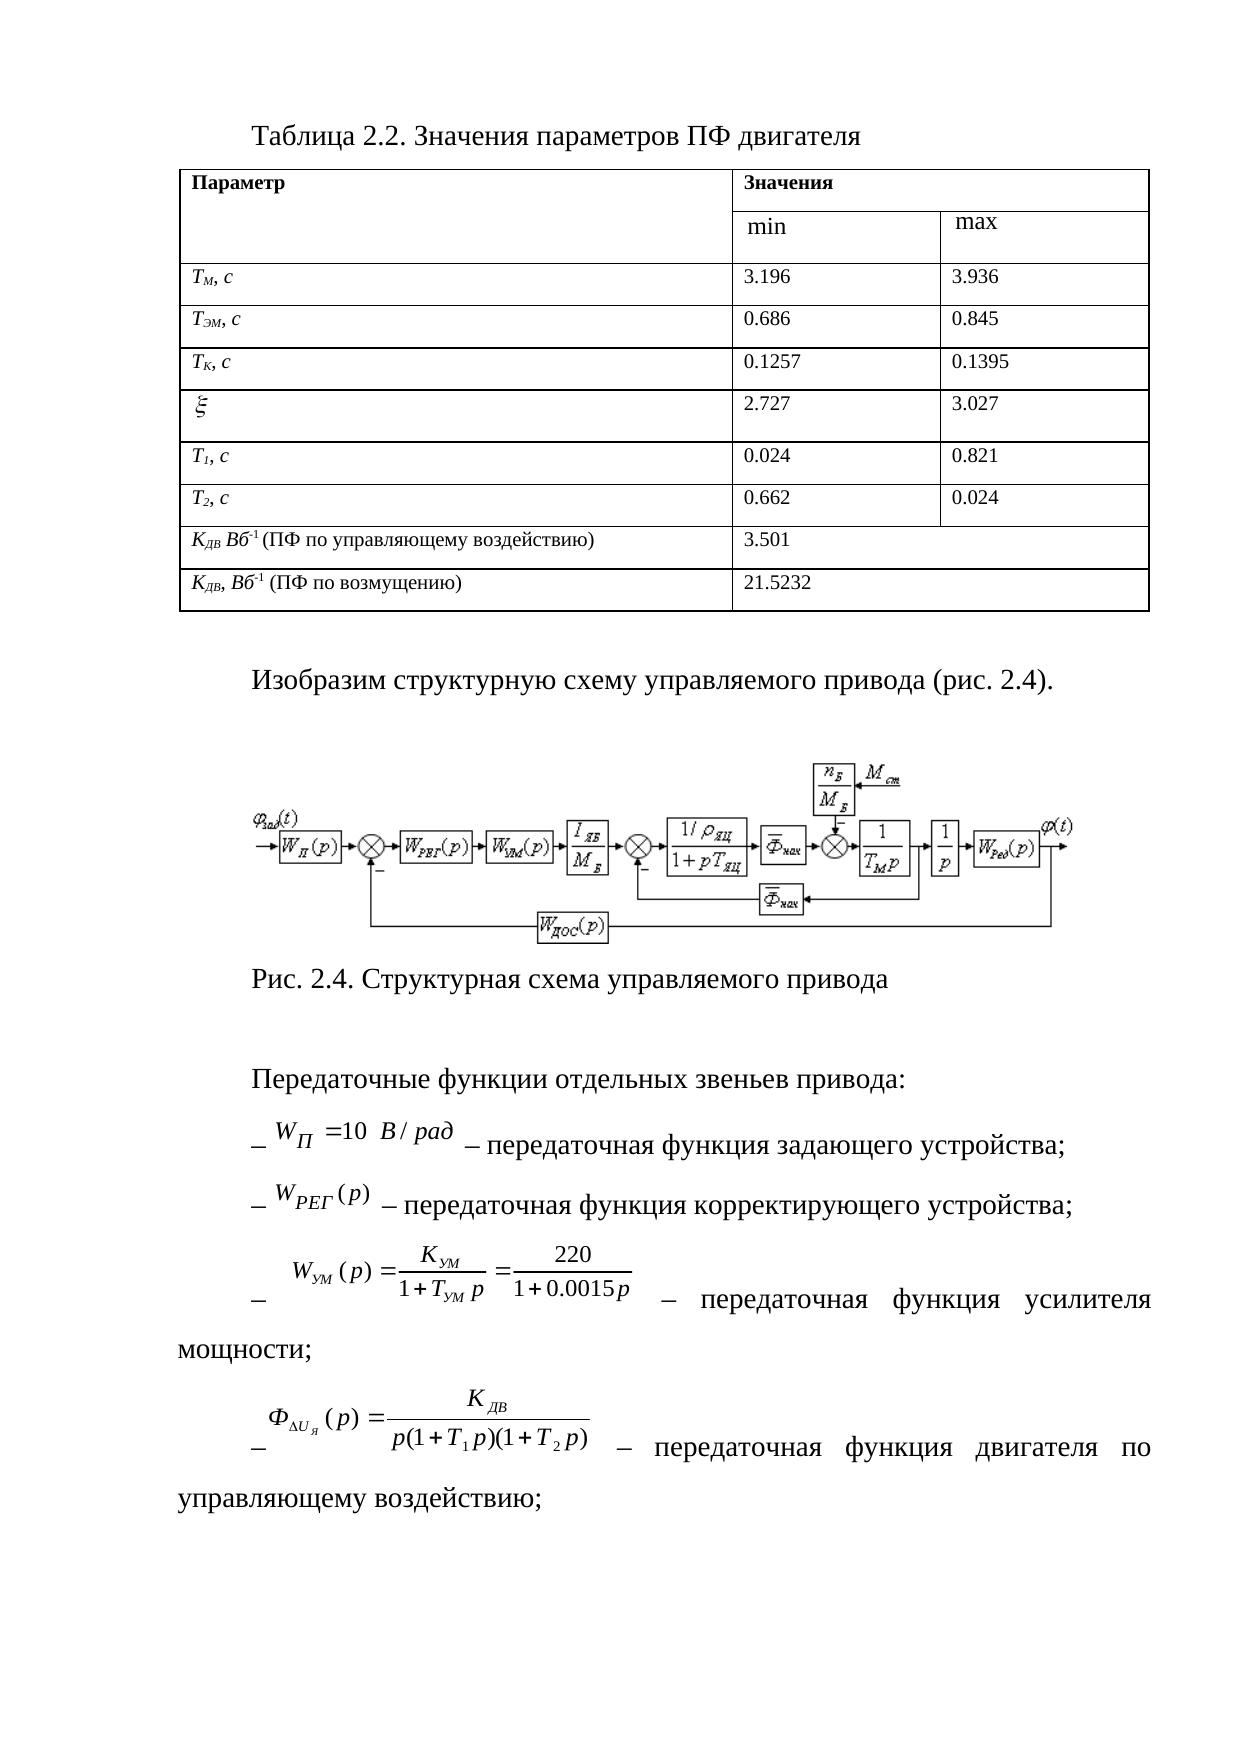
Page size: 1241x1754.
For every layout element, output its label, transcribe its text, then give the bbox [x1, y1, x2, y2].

table_cell КДВ Вб-1 (ПФ по управляющему воздействию) [181, 527, 732, 568]
table_cell Т1, c [181, 443, 732, 483]
table_cell 0.1395 [941, 349, 1148, 389]
text Рис. 2.4. Структурная схема управляемого привода [177, 961, 1152, 994]
table_cell 3.196 [733, 264, 940, 305]
table_cell [941, 212, 1148, 262]
table_cell 3.501 [733, 527, 1148, 568]
table_cell 0.024 [733, 443, 940, 483]
text Изобразим структурную схему управляемого привода (рис. 2.4). [177, 662, 1152, 696]
table_cell 3.936 [941, 264, 1148, 305]
table_cell 3.027 [941, 391, 1148, 441]
table_cell 0.686 [733, 306, 940, 347]
text – – передаточная функция задающего устройства; [177, 1112, 1152, 1160]
table_cell [733, 212, 940, 262]
table_cell 0.024 [941, 485, 1148, 526]
text Таблица 2.2. Значения параметров ПФ двигателя [177, 118, 1152, 152]
picture [251, 762, 1080, 944]
text – – передаточная функция корректирующего устройства; [177, 1177, 1152, 1221]
text – – передаточная функция усилителя мощности; [177, 1238, 1152, 1365]
table_cell 0.662 [733, 485, 940, 526]
table_header Параметр [181, 170, 732, 262]
table_cell 0.1257 [733, 349, 940, 389]
table_cell КДВ, Вб-1 (ПФ по возмущению) [181, 570, 732, 610]
table_cell ТК, c [181, 349, 732, 389]
table_cell 0.821 [941, 443, 1148, 483]
table_cell ТМ, c [181, 264, 732, 305]
table_cell 21.5232 [733, 570, 1148, 610]
text – – передаточная функция двигателя по управляющему воздействию; [177, 1382, 1152, 1513]
table_cell [181, 391, 732, 441]
text Передаточные функции отдельных звеньев привода: [177, 1062, 1152, 1095]
table_header Значения [733, 170, 1148, 211]
table_cell Т2, c [181, 485, 732, 526]
table_cell 0.845 [941, 306, 1148, 347]
table_cell 2.727 [733, 391, 940, 441]
table_cell ТЭМ, c [181, 306, 732, 347]
